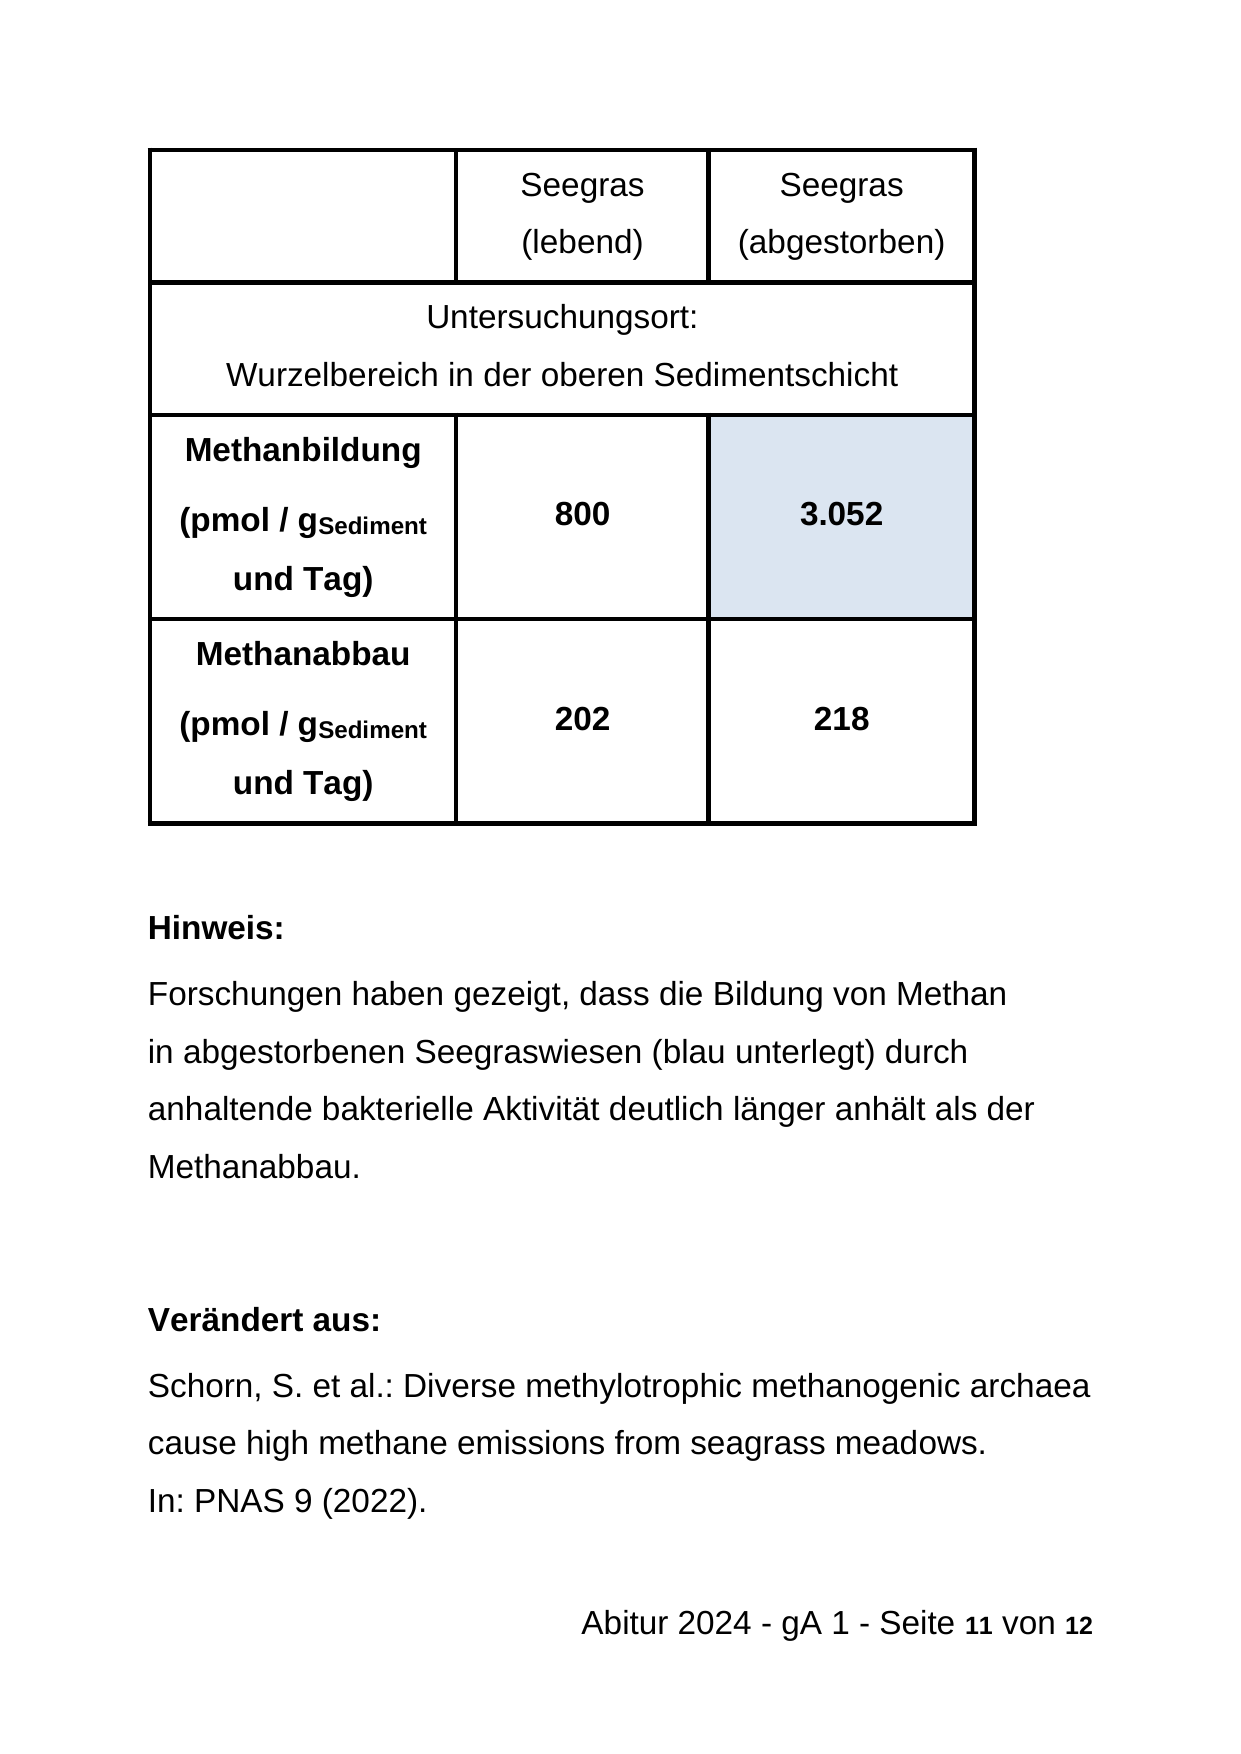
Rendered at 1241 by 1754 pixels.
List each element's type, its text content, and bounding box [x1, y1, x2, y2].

subtitle Hinweis: [148, 908, 1093, 947]
table_cell 202 [458, 621, 706, 821]
table_cell 800 [458, 417, 706, 617]
text Schorn, S. et al.: Diverse methylotrophic methanogenic archaea cause high methane emissions from seagrass meadows. In: PNAS 9 (2022). [148, 1366, 1093, 1519]
table_cell Methanbildung (pmol / gSediment und Tag) [152, 417, 454, 617]
subtitle Verändert aus: [148, 1300, 1093, 1338]
table_header Seegras (abgestorben) [711, 152, 972, 280]
text Forschungen haben gezeigt, dass die Bildung von Methan in abgestorbenen Seegraswiesen (blau unterlegt) durch anhaltende bakterielle Aktivität deutlich länger anhält als der Methanabbau. [148, 974, 1093, 1185]
table_cell Methanabbau (pmol / gSediment und Tag) [152, 621, 454, 821]
table_cell 218 [711, 621, 972, 821]
table_header Seegras (lebend) [458, 152, 706, 280]
table_cell Untersuchungsort: Wurzelbereich in der oberen Sedimentschicht [152, 285, 972, 412]
table_header [152, 152, 454, 280]
table_cell 3.052 [711, 417, 972, 617]
